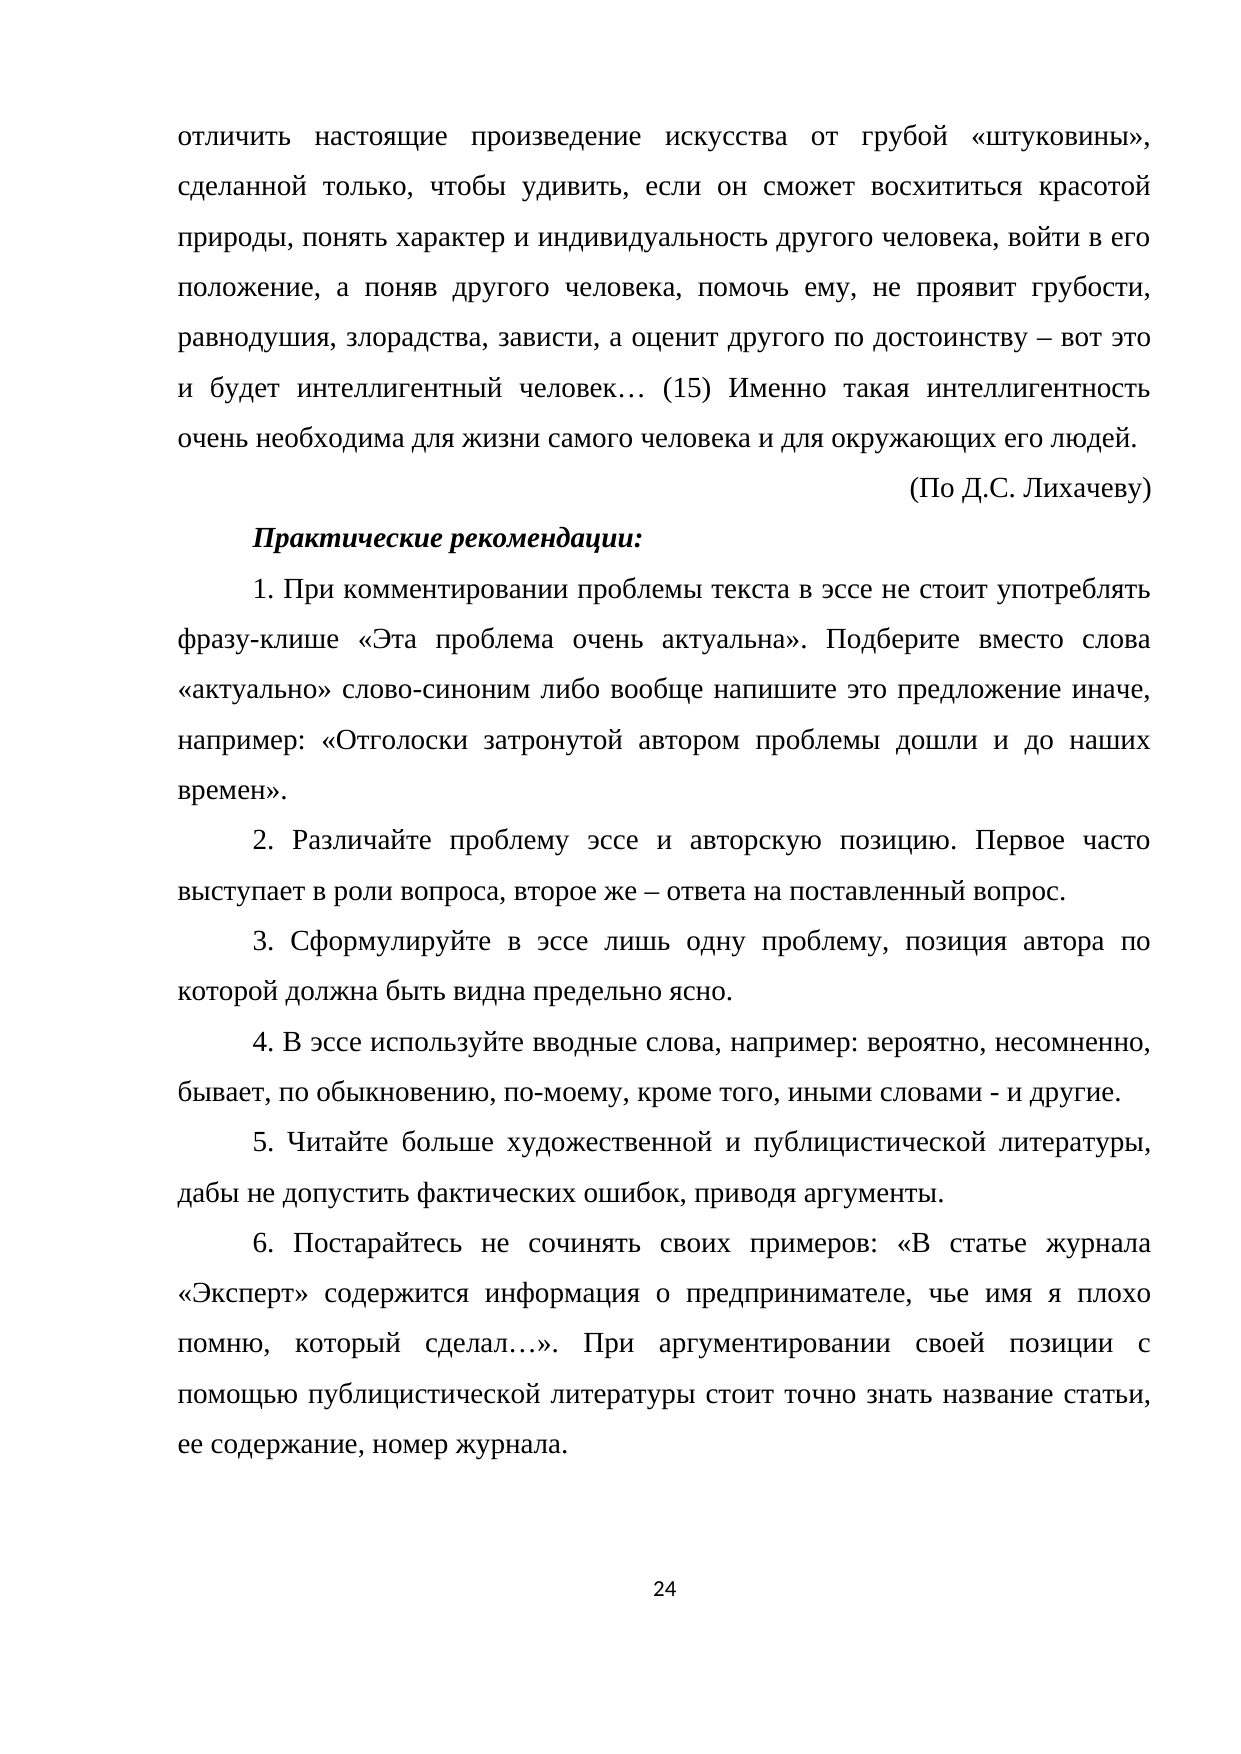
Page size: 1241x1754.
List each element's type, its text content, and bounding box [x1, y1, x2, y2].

text (По Д.С. Лихачеву) [177, 470, 1152, 504]
text 1. При комментировании проблемы текста в эссе не стоит употреблять фразу-клише «Эта проблема очень актуальна». Подберите вместо слова «актуально» слово-синоним либо вообще напишите это предложение иначе, например: «Отголоски затронутой автором проблемы дошли и до наших времен». [177, 571, 1152, 806]
text 3. Сформулируйте в эссе лишь одну проблему, позиция автора по которой должна быть видна предельно ясно. [177, 923, 1152, 1007]
text 5. Читайте больше художественной и публицистической литературы, дабы не допустить фактических ошибок, приводя аргументы. [177, 1124, 1152, 1208]
text 6. Постарайтесь не сочинять своих примеров: «В статье журнала «Эксперт» содержится информация о предпринимателе, чье имя я плохо помню, который сделал…». При аргументировании своей позиции с помощью публицистической литературы стоит точно знать название статьи, ее содержание, номер журнала. [177, 1225, 1152, 1460]
text 4. В эссе используйте вводные слова, например: вероятно, несомненно, бывает, по обыкновению, по-моему, кроме того, иными словами - и другие. [177, 1024, 1152, 1108]
text 2. Различайте проблему эссе и авторскую позицию. Первое часто выступает в роли вопроса, второе же – ответа на поставленный вопрос. [177, 822, 1152, 906]
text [177, 118, 1152, 453]
text Практические рекомендации: [177, 521, 1152, 554]
